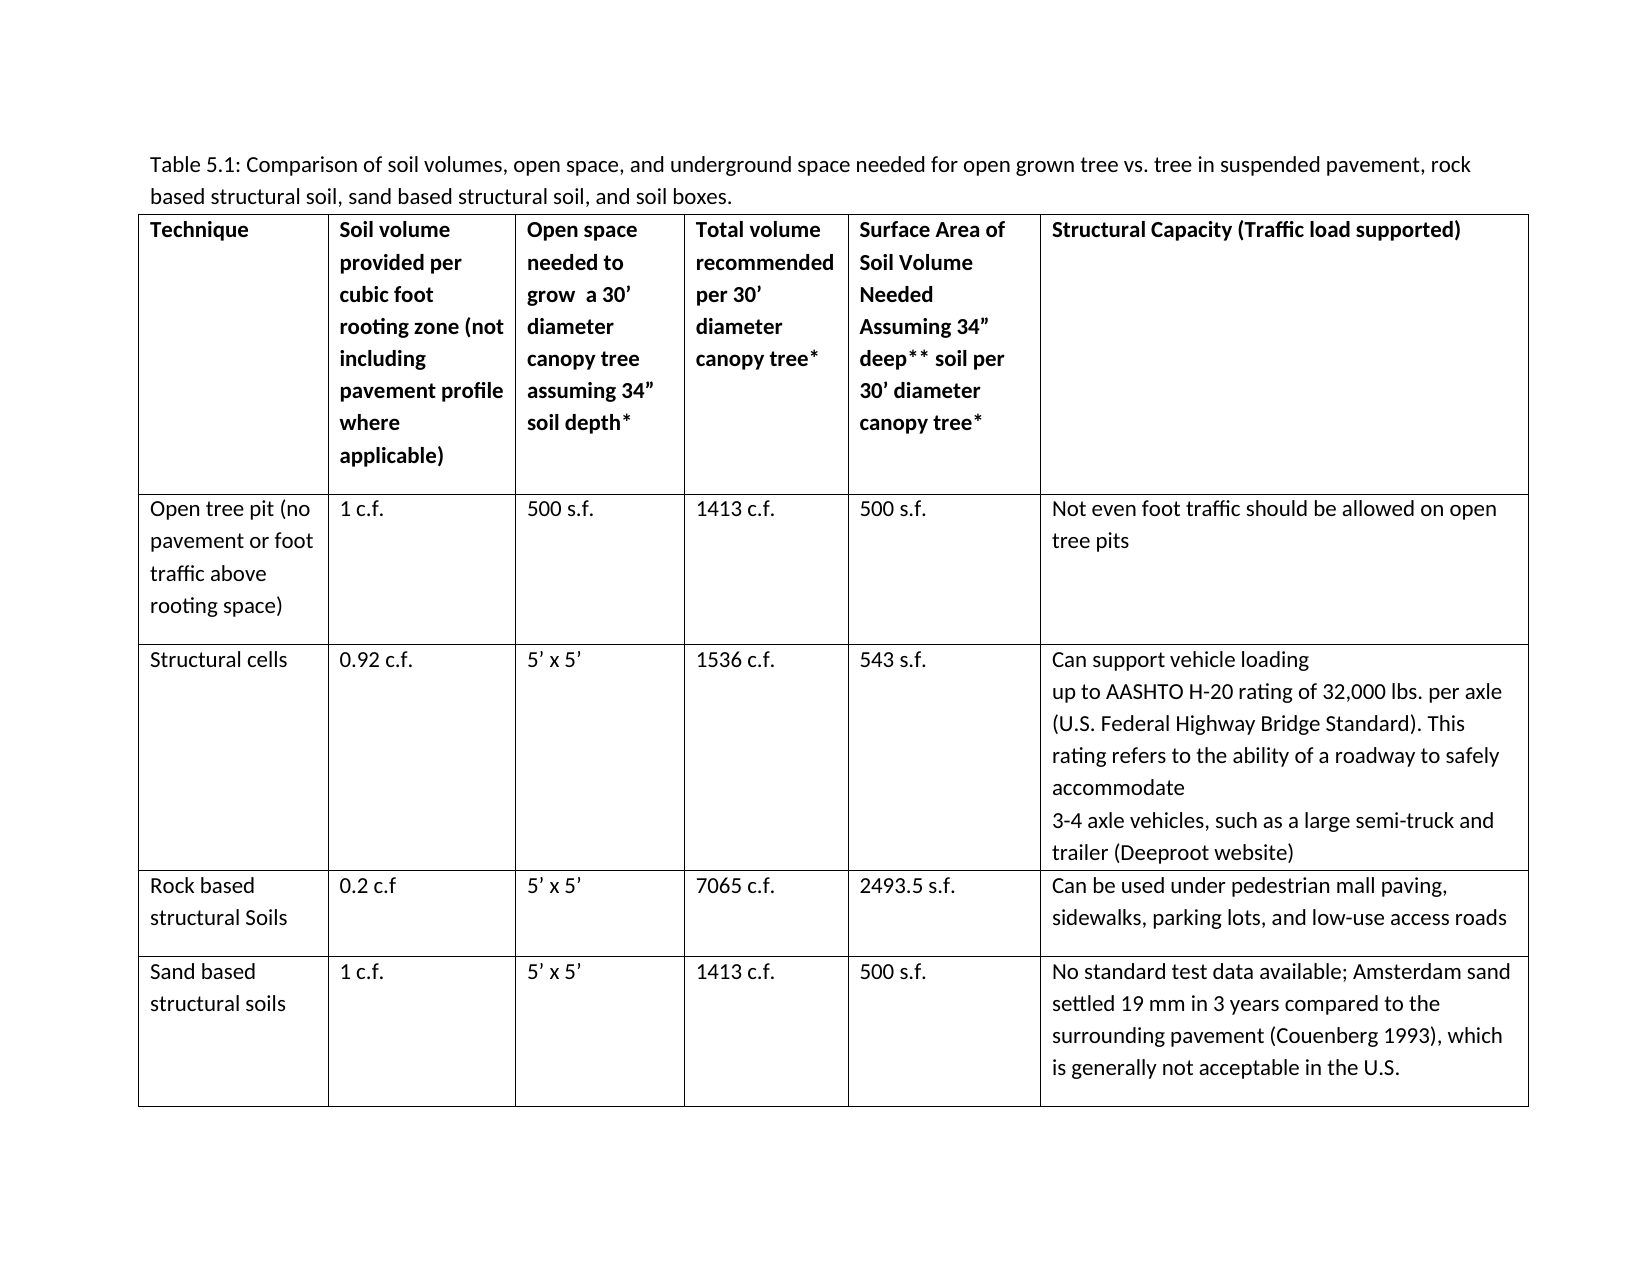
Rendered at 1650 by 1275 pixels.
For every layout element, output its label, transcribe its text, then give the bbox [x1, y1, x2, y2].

table_cell No standard test data available; Amsterdam sand settled 19 mm in 3 years compared to the surrounding pavement (Couenberg 1993), which is generally not acceptable in the U.S. [1041, 957, 1528, 1106]
table_header Technique [139, 215, 328, 493]
table_cell Structural cells [139, 645, 328, 870]
table_header Total volume recommended per 30’ diameter canopy tree* [685, 215, 848, 493]
table_cell Open tree pit (no pavement or foot traffic above rooting space) [139, 495, 328, 644]
table_cell 5’ x 5’ [516, 871, 684, 956]
table_cell 500 s.f. [516, 495, 684, 644]
table_cell 1 c.f. [329, 495, 515, 644]
table_cell 0.92 c.f. [329, 645, 515, 870]
table_cell 2493.5 s.f. [849, 871, 1040, 956]
text Table 5.1: Comparison of soil volumes, open space, and underground space needed for open grown tree vs. tree in suspended pavement, rock based structural soil, sand based structural soil, and soil boxes. [150, 150, 1500, 210]
table_cell 1 c.f. [329, 957, 515, 1106]
table_cell Can support vehicle loading up to AASHTO H-20 rating of 32,000 lbs. per axle (U.S. Federal Highway Bridge Standard). This rating refers to the ability of a roadway to safely accommodate 3-4 axle vehicles, such as a large semi-truck and trailer (Deeproot website) [1041, 645, 1528, 870]
table_cell 500 s.f. [849, 495, 1040, 644]
table_header Structural Capacity (Traffic load supported) [1041, 215, 1528, 493]
table_cell 1413 c.f. [685, 957, 848, 1106]
table_cell 1536 c.f. [685, 645, 848, 870]
table_cell Not even foot traffic should be allowed on open tree pits [1041, 495, 1528, 644]
table_cell 500 s.f. [849, 957, 1040, 1106]
table_cell Sand based structural soils [139, 957, 328, 1106]
table_cell 543 s.f. [849, 645, 1040, 870]
table_cell 7065 c.f. [685, 871, 848, 956]
table_header Open space needed to grow a 30’ diameter canopy tree assuming 34” soil depth* [516, 215, 684, 493]
table_cell Can be used under pedestrian mall paving, sidewalks, parking lots, and low-use access roads [1041, 871, 1528, 956]
table_cell 5’ x 5’ [516, 645, 684, 870]
table_cell 1413 c.f. [685, 495, 848, 644]
table_cell 0.2 c.f [329, 871, 515, 956]
table_header Surface Area of Soil Volume Needed Assuming 34” deep** soil per 30’ diameter canopy tree* [849, 215, 1040, 493]
table_header Soil volume provided per cubic foot rooting zone (not including pavement profile where applicable) [329, 215, 515, 493]
table_cell 5’ x 5’ [516, 957, 684, 1106]
table_cell Rock based structural Soils [139, 871, 328, 956]
